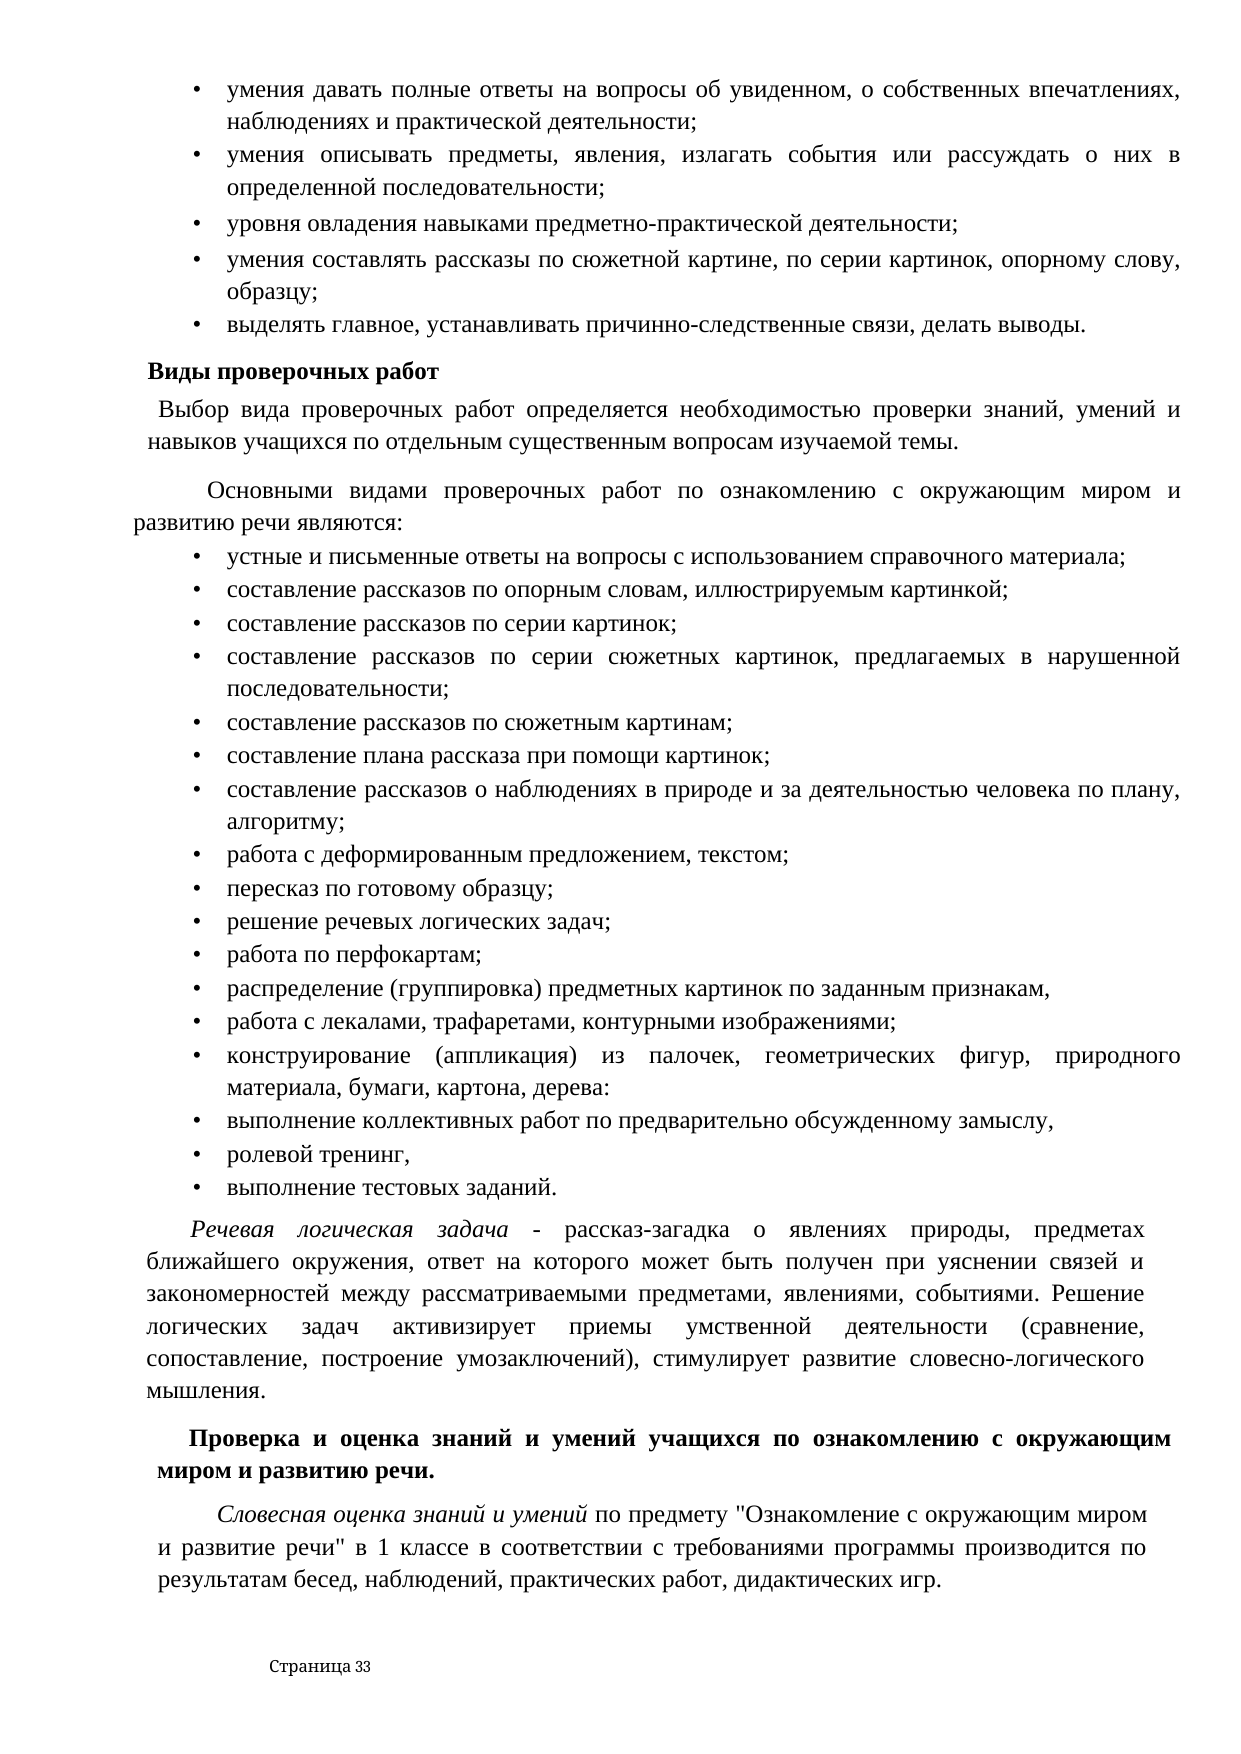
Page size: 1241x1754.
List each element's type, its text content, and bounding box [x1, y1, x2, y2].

text Словесная оценка знаний и умений по предмету "Ознакомление с окружающим миром и развитие речи" в 1 классе в соответствии с требованиями программы производится по результатам бесед, наблюдений, практических работ, дидактических игр. [158, 1499, 1148, 1592]
list конструирование (аппликация) из палочек, геометрических фигур, природного материала, бумаги, картона, дерева: [192, 1040, 1181, 1101]
list умения составлять рассказы по сюжетной картине, по серии картинок, опорному слову, образцу; [192, 244, 1181, 305]
list работа с лекалами, трафаретами, контурными изображениями; [192, 1006, 1181, 1035]
text Виды проверочных работ [110, 356, 1182, 384]
list пересказ по готовому образцу; [192, 873, 1181, 901]
list умения описывать предметы, явления, излагать события или рассуждать о них в определенной последовательности; [192, 139, 1181, 200]
list выполнение тестовых заданий. [192, 1172, 1181, 1201]
list составление рассказов о наблюдениях в природе и за деятельностью человека по плану, алгоритму; [192, 774, 1181, 834]
list составление плана рассказа при помощи картинок; [192, 740, 1181, 769]
text Проверка и оценка знаний и умений учащихся по ознакомлению с окружающим миром и развитию речи. [157, 1423, 1172, 1484]
list составление рассказов по сюжетным картинам; [192, 707, 1181, 736]
list составление рассказов по опорным словам, иллюстрируемым картинкой; [192, 574, 1181, 603]
list решение речевых логических задач; [192, 906, 1181, 935]
list работа по перфокартам; [192, 939, 1181, 968]
list составление рассказов по серии сюжетных картинок, предлагаемых в нарушенной последовательности; [192, 641, 1181, 702]
text Выбор вида проверочных работ определяется необходимостью проверки знаний, умений и навыков учащихся по отдельным существенным вопросам изучаемой темы. [146, 394, 1181, 455]
text Речевая логическая задача - рассказ-загадка о явлениях природы, предметах ближайшего окружения, ответ на которого может быть получен при уяснении связей и закономерностей между рассматриваемыми предметами, явлениями, событиями. Решение логических задач активизирует приемы умственной деятельности (сравнение, сопоставление, построение умозаключений), стимулирует развитие словесно-логического мышления. [146, 1214, 1145, 1404]
list распределение (группировка) предметных картинок по заданным признакам, [192, 973, 1181, 1002]
list составление рассказов по серии картинок; [192, 608, 1181, 636]
text Основными видами проверочных работ по ознакомлению с окружающим миром и развитию речи являются: [133, 475, 1181, 536]
list выполнение коллективных работ по предварительно обсужденному замыслу, [192, 1106, 1181, 1134]
list работа с деформированным предложением, текстом; [192, 839, 1181, 868]
list уровня овладения навыками предметно-практической деятельности; [192, 208, 1181, 237]
list умения давать полные ответы на вопросы об увиденном, о собственных впечатлениях, наблюдениях и практической деятельности; [192, 74, 1181, 135]
list выделять главное, устанавливать причинно-следственные связи, делать выводы. [192, 309, 1181, 338]
list устные и письменные ответы на вопросы с использованием справочного материала; [192, 541, 1181, 569]
list ролевой тренинг, [192, 1139, 1181, 1168]
